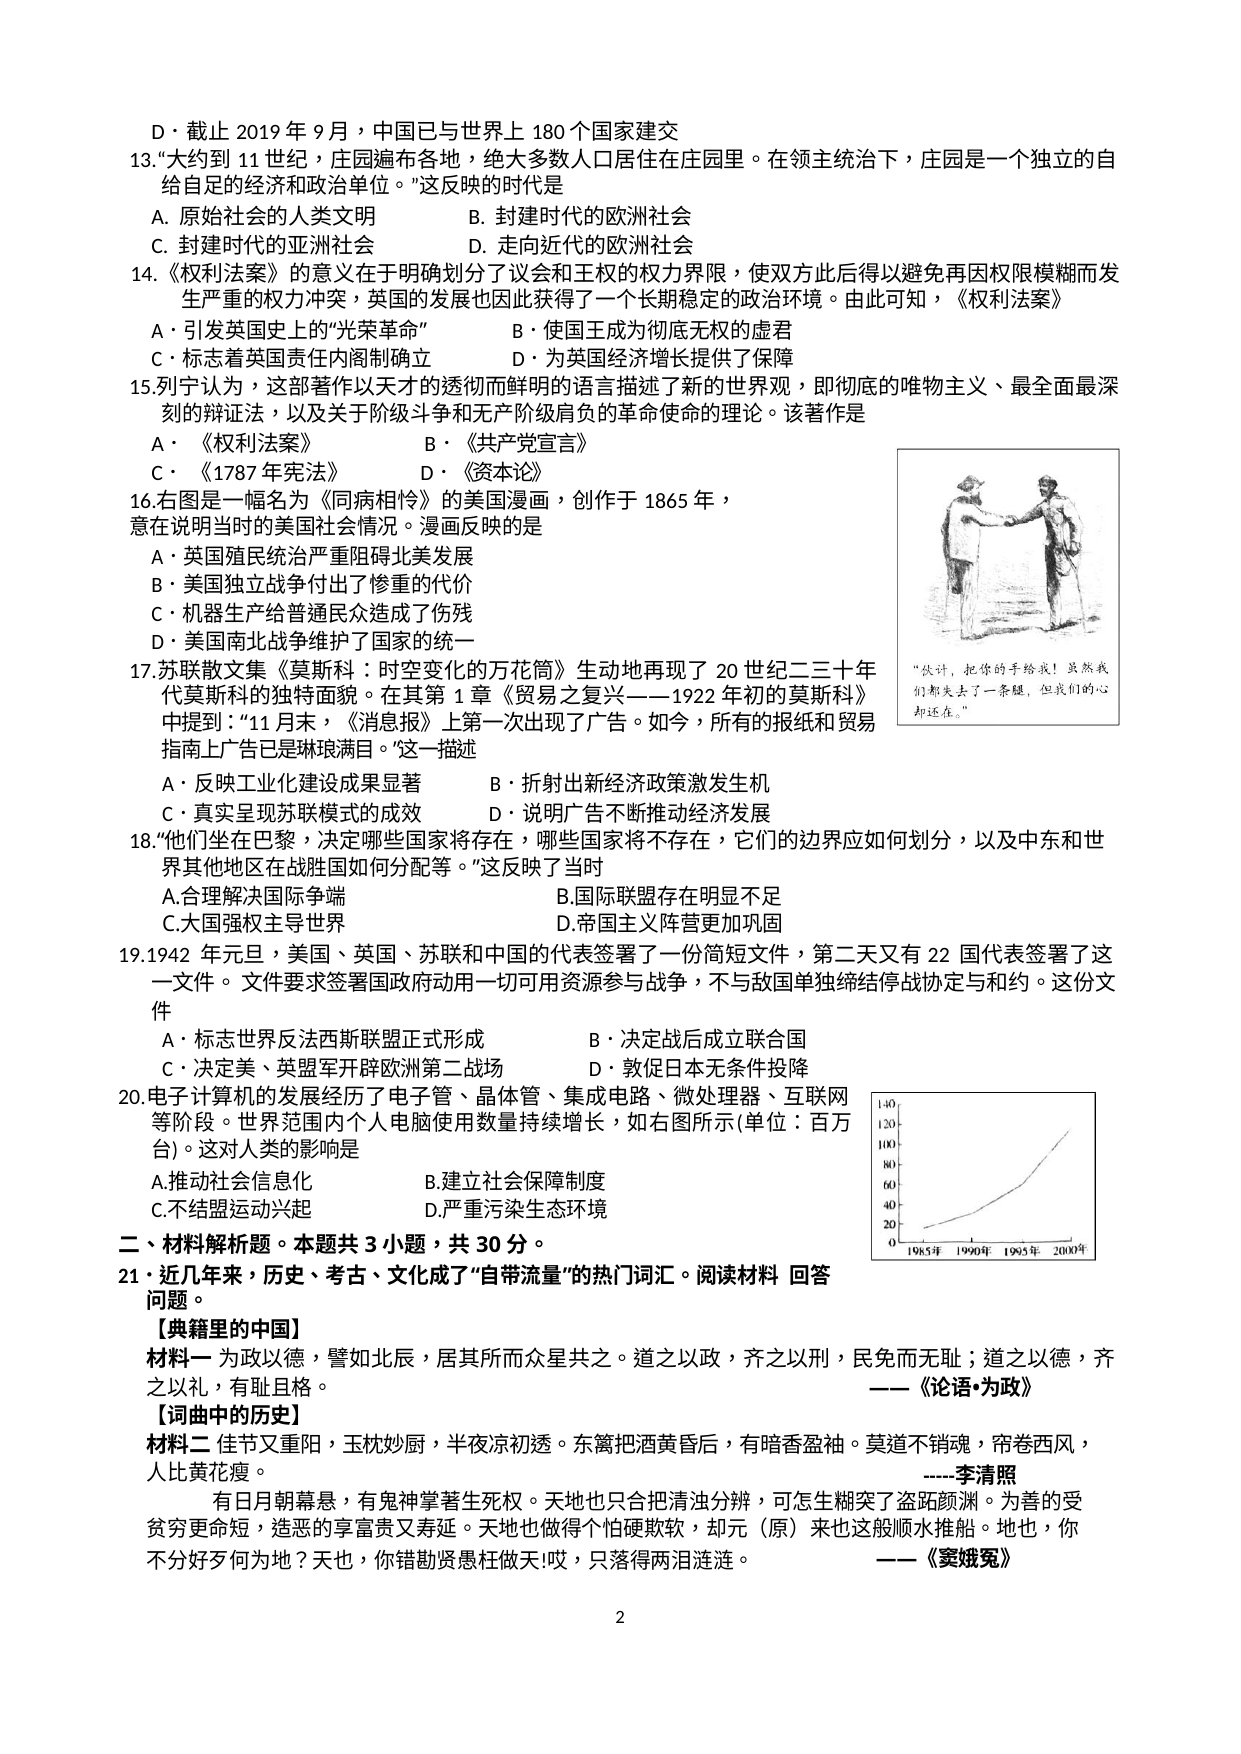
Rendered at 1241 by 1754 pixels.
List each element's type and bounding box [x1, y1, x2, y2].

picture [895, 446, 1121, 727]
picture [869, 1091, 1097, 1262]
